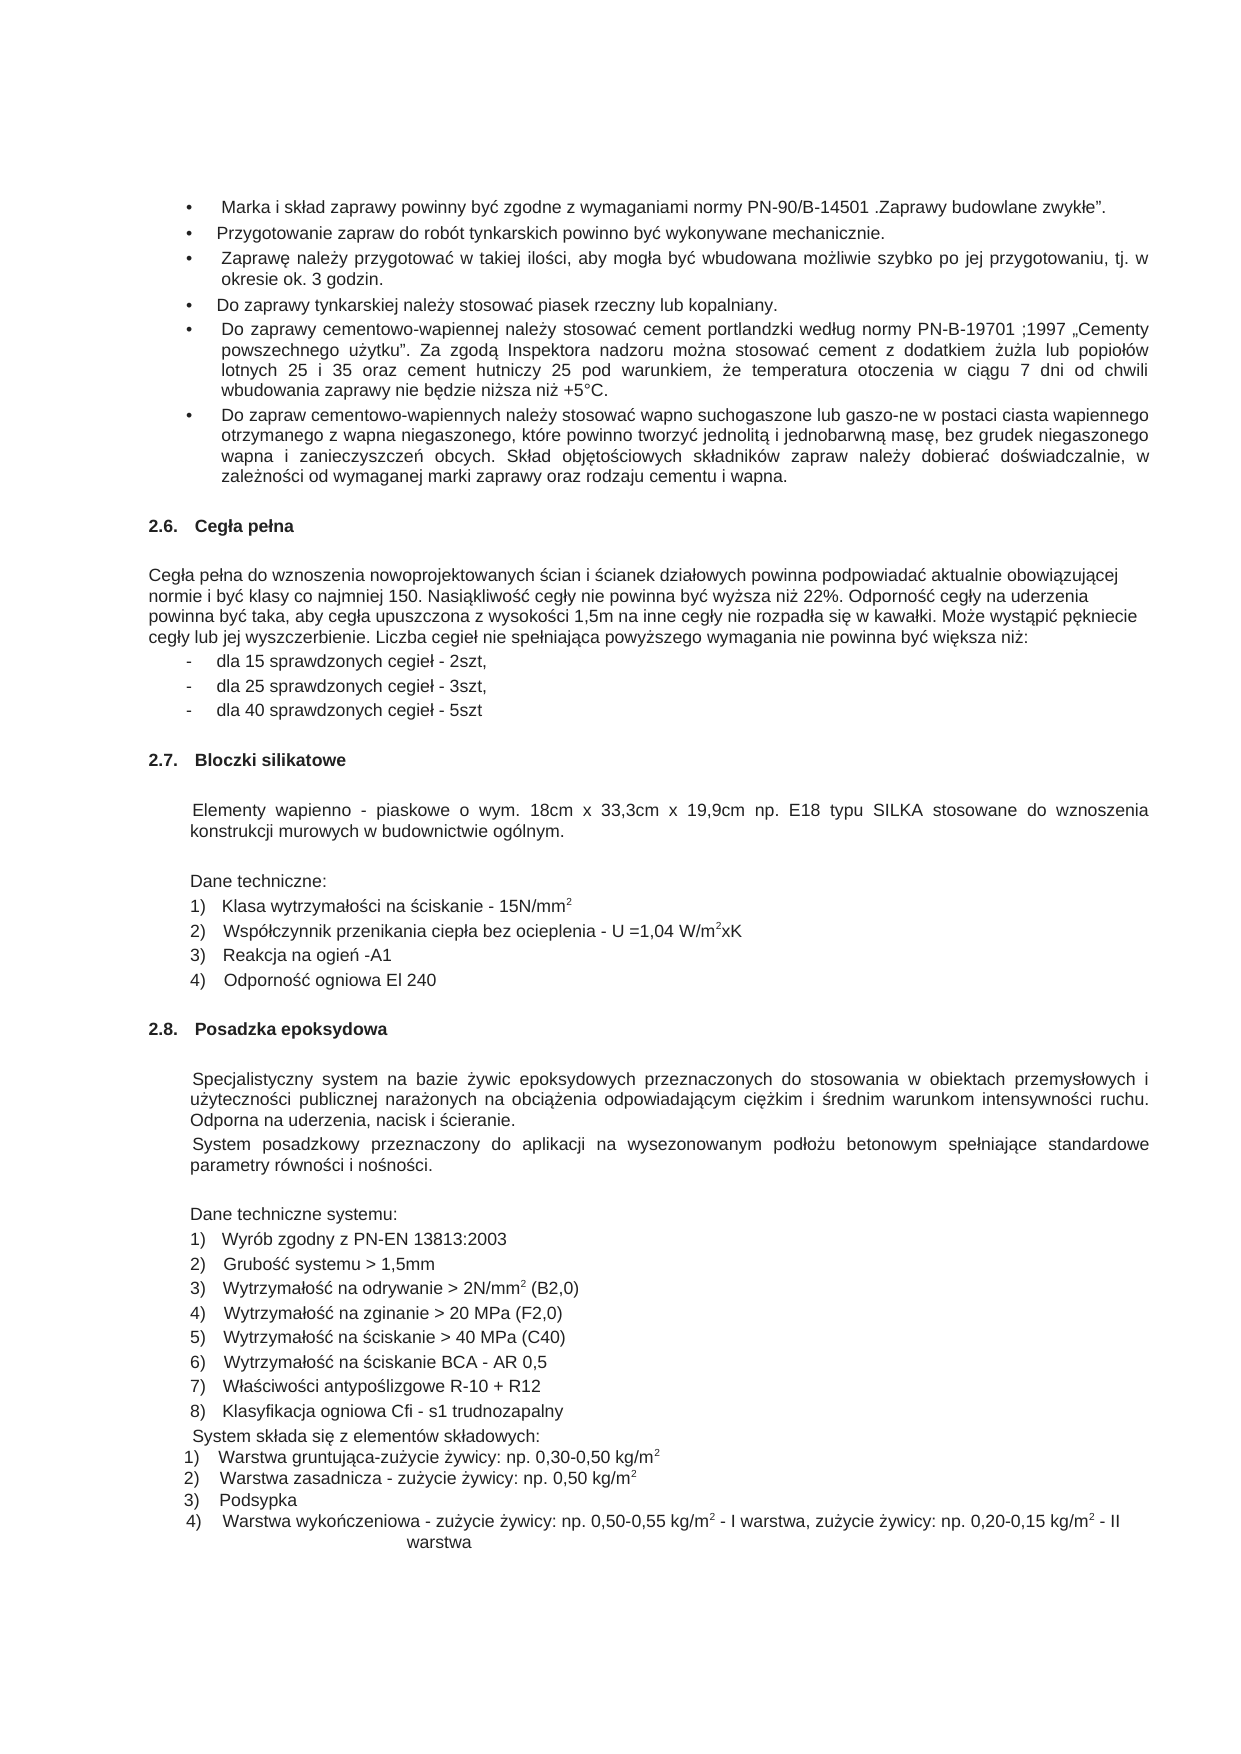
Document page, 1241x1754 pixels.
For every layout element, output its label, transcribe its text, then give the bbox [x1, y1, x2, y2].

text System składa się z elementów składowych: [148, 1425, 1150, 1446]
list Właściwości antypoślizgowe R-10 + R12 [148, 1376, 1150, 1397]
text Elementy wapienno - piaskowe o wym. 18cm x 33,3cm x 19,9cm np. E18 typu SILKA stosowane do wznoszenia konstrukcji murowych w budownictwie ogólnym. [190, 799, 1150, 841]
text Dane techniczne: [148, 871, 1150, 892]
list Bloczki silikatowe [148, 750, 1150, 770]
text System posadzkowy przeznaczony do aplikacji na wysezonowanym podłożu betonowym spełniające standardowe parametry równości i nośności. [190, 1134, 1150, 1175]
list Wytrzymałość na odrywanie > 2N/mm2 (B2,0) [148, 1278, 1150, 1298]
list Wytrzymałość na zginanie > 20 MPa (F2,0) [148, 1302, 1150, 1323]
list dla 40 sprawdzonych cegieł - 5szt [148, 700, 1150, 721]
list Do zaprawy tynkarskiej należy stosować piasek rzeczny lub kopalniany. [148, 294, 1150, 315]
list Wytrzymałość na ściskanie BCA - AR 0,5 [148, 1352, 1150, 1372]
list Klasyfikacja ogniowa Cfi - s1 trudnozapalny [148, 1401, 1150, 1421]
list Wytrzymałość na ściskanie > 40 MPa (C40) [148, 1327, 1150, 1347]
text Cegła pełna do wznoszenia nowoprojektowanych ścian i ścianek działowych powinna podpowiadać aktualnie obowiązującej normie i być klasy co najmniej 150. Nasiąkliwość cegły nie powinna być wyższa niż 22%. Odporność cegły na uderzenia powinna być taka, aby cegła upuszczona z wysokości 1,5m na inne cegły nie rozpadła się w kawałki. Może wystąpić pękniecie cegły lub jej wyszczerbienie. Liczba cegieł nie spełniająca powyższego wymagania nie powinna być większa niż: [148, 565, 1150, 647]
list Odporność ogniowa El 240 [148, 969, 1150, 990]
list Cegła pełna [148, 516, 1150, 536]
list Warstwa gruntująca-zużycie żywicy: np. 0,30-0,50 kg/m2 [148, 1447, 1150, 1467]
list dla 25 sprawdzonych cegieł - 3szt, [148, 676, 1150, 696]
list Posadzka epoksydowa [148, 1019, 1150, 1039]
list Klasa wytrzymałości na ściskanie - 15N/mm2 [148, 896, 1150, 916]
list Podsypka [148, 1489, 1150, 1510]
list Zaprawę należy przygotować w takiej ilości, aby mogła być wbudowana możliwie szybko po jej przygotowaniu, tj. w okresie ok. 3 godzin. [186, 247, 1150, 289]
list Do zapraw cementowo-wapiennych należy stosować wapno suchogaszone lub gaszo-ne w postaci ciasta wapiennego otrzymanego z wapna niegaszonego, które powinno tworzyć jednolitą i jednobarwną masę, bez grudek niegaszonego wapna i zanieczyszczeń obcych. Skład objętościowych składników zapraw należy dobierać doświadczalnie, w zależności od wymaganej marki zaprawy oraz rodzaju cementu i wapna. [186, 405, 1150, 486]
list Grubość systemu > 1,5mm [148, 1253, 1150, 1274]
list Do zaprawy cementowo-wapiennej należy stosować cement portlandzki według normy PN-B-19701 ;1997 „Cementy powszechnego użytku”. Za zgodą Inspektora nadzoru można stosować cement z dodatkiem żużla lub popiołów lotnych 25 i 35 oraz cement hutniczy 25 pod warunkiem, że temperatura otoczenia w ciągu 7 dni od chwili wbudowania zaprawy nie będzie niższa niż +5°C. [186, 319, 1150, 401]
list Współczynnik przenikania ciepła bez ocieplenia - U =1,04 W/m2xK [148, 920, 1150, 941]
list Wyrób zgodny z PN-EN 13813:2003 [148, 1229, 1150, 1249]
list dla 15 sprawdzonych cegieł - 2szt, [148, 651, 1150, 671]
list Warstwa zasadnicza - zużycie żywicy: np. 0,50 kg/m2 [148, 1468, 1150, 1488]
list Przygotowanie zapraw do robót tynkarskich powinno być wykonywane mechanicznie. [148, 223, 1150, 243]
text Dane techniczne systemu: [148, 1204, 1150, 1224]
list Marka i skład zaprawy powinny być zgodne z wymaganiami normy PN-90/B-14501 .Zaprawy budowlane zwykłe”. [186, 197, 1150, 218]
list Reakcja na ogień -A1 [148, 945, 1150, 965]
text Specjalistyczny system na bazie żywic epoksydowych przeznaczonych do stosowania w obiektach przemysłowych i użyteczności publicznej narażonych na obciążenia odpowiadającym ciężkim i średnim warunkom intensywności ruchu. Odporna na uderzenia, nacisk i ścieranie. [190, 1069, 1150, 1130]
list Warstwa wykończeniowa - zużycie żywicy: np. 0,50-0,55 kg/m2 - I warstwa, zużycie żywicy: np. 0,20-0,15 kg/m2 - II warstwa [186, 1511, 1150, 1552]
